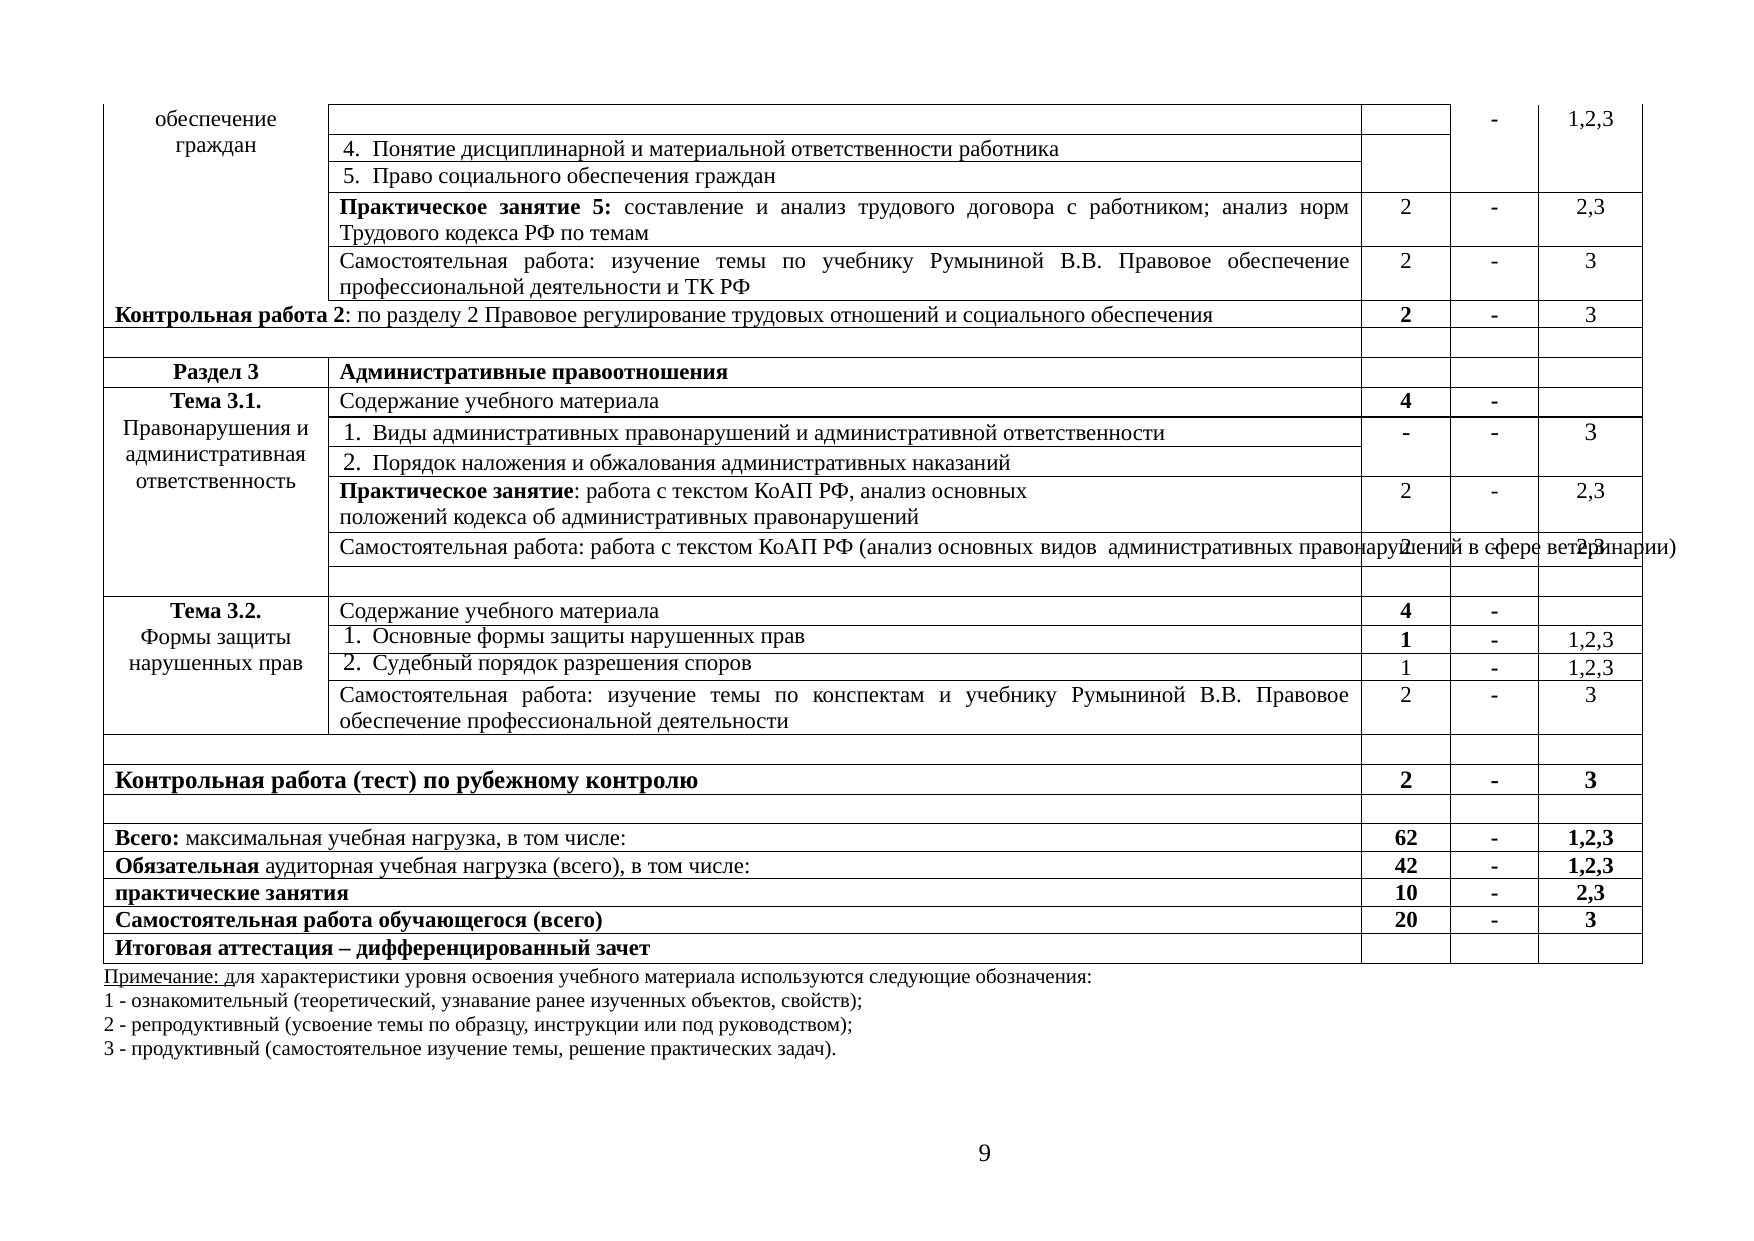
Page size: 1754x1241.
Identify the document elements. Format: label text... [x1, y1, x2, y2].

table_cell [1451, 795, 1538, 823]
table_cell Тема 3.2. Формы защиты нарушенных прав [104, 597, 328, 734]
table_cell Самостоятельная работа обучающегося (всего) [104, 907, 1361, 933]
table_cell - [1451, 907, 1538, 933]
table_cell - [1451, 247, 1538, 299]
table_cell Самостоятельная работа: работа с текстом КоАП РФ (анализ основных видов административных правонарушений в сфере ветеринарии) [329, 533, 1361, 566]
table_cell [1539, 358, 1642, 387]
table_cell [1362, 358, 1450, 387]
table_cell - [1451, 824, 1538, 851]
table_cell 3 [1539, 247, 1642, 299]
table_cell 10 [1362, 879, 1450, 906]
table_cell 2 [1362, 193, 1450, 246]
table_cell 3 [1539, 907, 1642, 933]
table_cell 1,2,3 [1539, 654, 1642, 680]
table_cell 1 [1362, 626, 1450, 653]
table_cell 3 [1539, 418, 1642, 476]
table_cell [1539, 735, 1642, 764]
table_cell 1 [1362, 654, 1450, 680]
text 2 - репродуктивный (усвоение темы по образцу, инструкции или под руководством); [103, 1012, 1654, 1036]
table_cell [104, 735, 1361, 764]
table_cell [1539, 567, 1642, 596]
table_cell - [1362, 418, 1450, 476]
table_cell [1362, 135, 1450, 192]
table_cell Контрольная работа 2: по разделу 2 Правовое регулирование трудовых отношений и социального обеспечения [104, 300, 1361, 327]
table_cell [1539, 597, 1642, 625]
table_cell Раздел 3 [104, 358, 328, 387]
table_cell - [1451, 533, 1538, 566]
table_cell - [1451, 597, 1538, 625]
table_cell Административные правоотношения [329, 358, 1361, 387]
table_cell - [1451, 879, 1538, 906]
table_cell - [1451, 388, 1538, 416]
table_cell 2 [1362, 533, 1450, 566]
table_cell 3 [1539, 301, 1642, 327]
table_cell 1,2,3 [1539, 626, 1642, 653]
table_cell - [1451, 301, 1538, 327]
table_cell 3 [1539, 765, 1642, 793]
table_cell [1362, 795, 1450, 823]
table_cell Тема 3.1. Правонарушения и административная ответственность [104, 388, 328, 596]
table_cell 1,2,3 [1539, 852, 1642, 878]
table_cell Самостоятельная работа: изучение темы по учебнику Румыниной В.В. Правовое обеспечение профессиональной деятельности и ТК РФ [329, 247, 1361, 299]
table_cell 20 [1362, 907, 1450, 933]
table_cell 2,3 [1539, 879, 1642, 906]
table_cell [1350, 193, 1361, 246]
subtitle 3 - продуктивный (самостоятельное изучение темы, решение практических задач). [103, 1036, 1654, 1060]
table_cell - [1451, 626, 1538, 653]
table_cell Всего: максимальная учебная нагрузка, в том числе: [104, 824, 1361, 851]
table_cell [1451, 567, 1538, 596]
table_cell [1362, 328, 1450, 357]
table_cell практические занятия [104, 879, 1361, 906]
table_cell - [1451, 681, 1538, 734]
table_cell [1539, 328, 1642, 357]
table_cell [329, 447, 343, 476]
table_cell [1539, 388, 1642, 416]
table_cell [1451, 328, 1538, 357]
table_cell [104, 328, 1361, 357]
table_cell - [1451, 477, 1538, 532]
table_cell - [1451, 418, 1538, 476]
table_cell 4 [1362, 388, 1450, 416]
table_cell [329, 105, 1361, 133]
table_cell Основные формы защиты нарушенных прав [329, 626, 1361, 653]
table_cell 2,3 [1539, 477, 1642, 532]
table_cell - [1451, 193, 1538, 246]
table_cell Судебный порядок разрешения споров [329, 654, 1361, 680]
table_cell Обязательная аудиторная учебная нагрузка (всего), в том числе: [104, 852, 1361, 878]
table_cell - [1451, 654, 1538, 680]
table_cell Содержание учебного материала [329, 388, 1361, 416]
table_cell 42 [1362, 852, 1450, 878]
table_cell 2 [1362, 301, 1450, 327]
table_cell [329, 567, 339, 596]
table_cell Право социального обеспечения граждан [329, 162, 1361, 192]
table_cell 2,3 [1539, 193, 1642, 246]
table_cell [1451, 934, 1538, 963]
table_cell - [1451, 765, 1538, 793]
table_cell [1539, 795, 1642, 823]
table_cell 1,2,3 [1539, 824, 1642, 851]
table_cell 4 [1362, 597, 1450, 625]
text 1 - ознакомительный (теоретический, узнавание ранее изученных объектов, свойств); [103, 988, 1654, 1012]
table_cell - [1451, 852, 1538, 878]
table_cell Самостоятельная работа: изучение темы по конспектам и учебнику Румыниной В.В. Правовое обеспечение профессиональной деятельности [329, 681, 1361, 734]
table_cell Содержание учебного материала [329, 597, 1361, 625]
table_cell 2,3 [1539, 533, 1642, 566]
text Примечание: для характеристики уровня освоения учебного материала используются следующие обозначения: [103, 964, 1654, 988]
table_cell Итоговая аттестация – дифференцированный зачет [104, 934, 1361, 963]
table_cell [1451, 735, 1538, 764]
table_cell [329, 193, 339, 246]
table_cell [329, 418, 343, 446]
table_cell 2 [1362, 681, 1450, 734]
table_cell [1451, 358, 1538, 387]
table_cell [1362, 735, 1450, 764]
table_cell 2 [1362, 247, 1450, 299]
table_cell 3 [1539, 681, 1642, 734]
table_cell [104, 795, 1361, 823]
table_cell Практическое занятие: работа с текстом КоАП РФ, анализ основных положений кодекса об административных правонарушений [329, 477, 1361, 532]
table_cell 2 [1362, 765, 1450, 793]
table_cell 62 [1362, 824, 1450, 851]
table_cell Понятие дисциплинарной и материальной ответственности работника [329, 135, 1361, 161]
table_cell [1362, 934, 1450, 963]
table_cell [1539, 934, 1642, 963]
table_cell Контрольная работа (тест) по рубежному контролю [104, 765, 1361, 793]
table_cell [1362, 567, 1450, 596]
table_cell 2 [1362, 477, 1450, 532]
